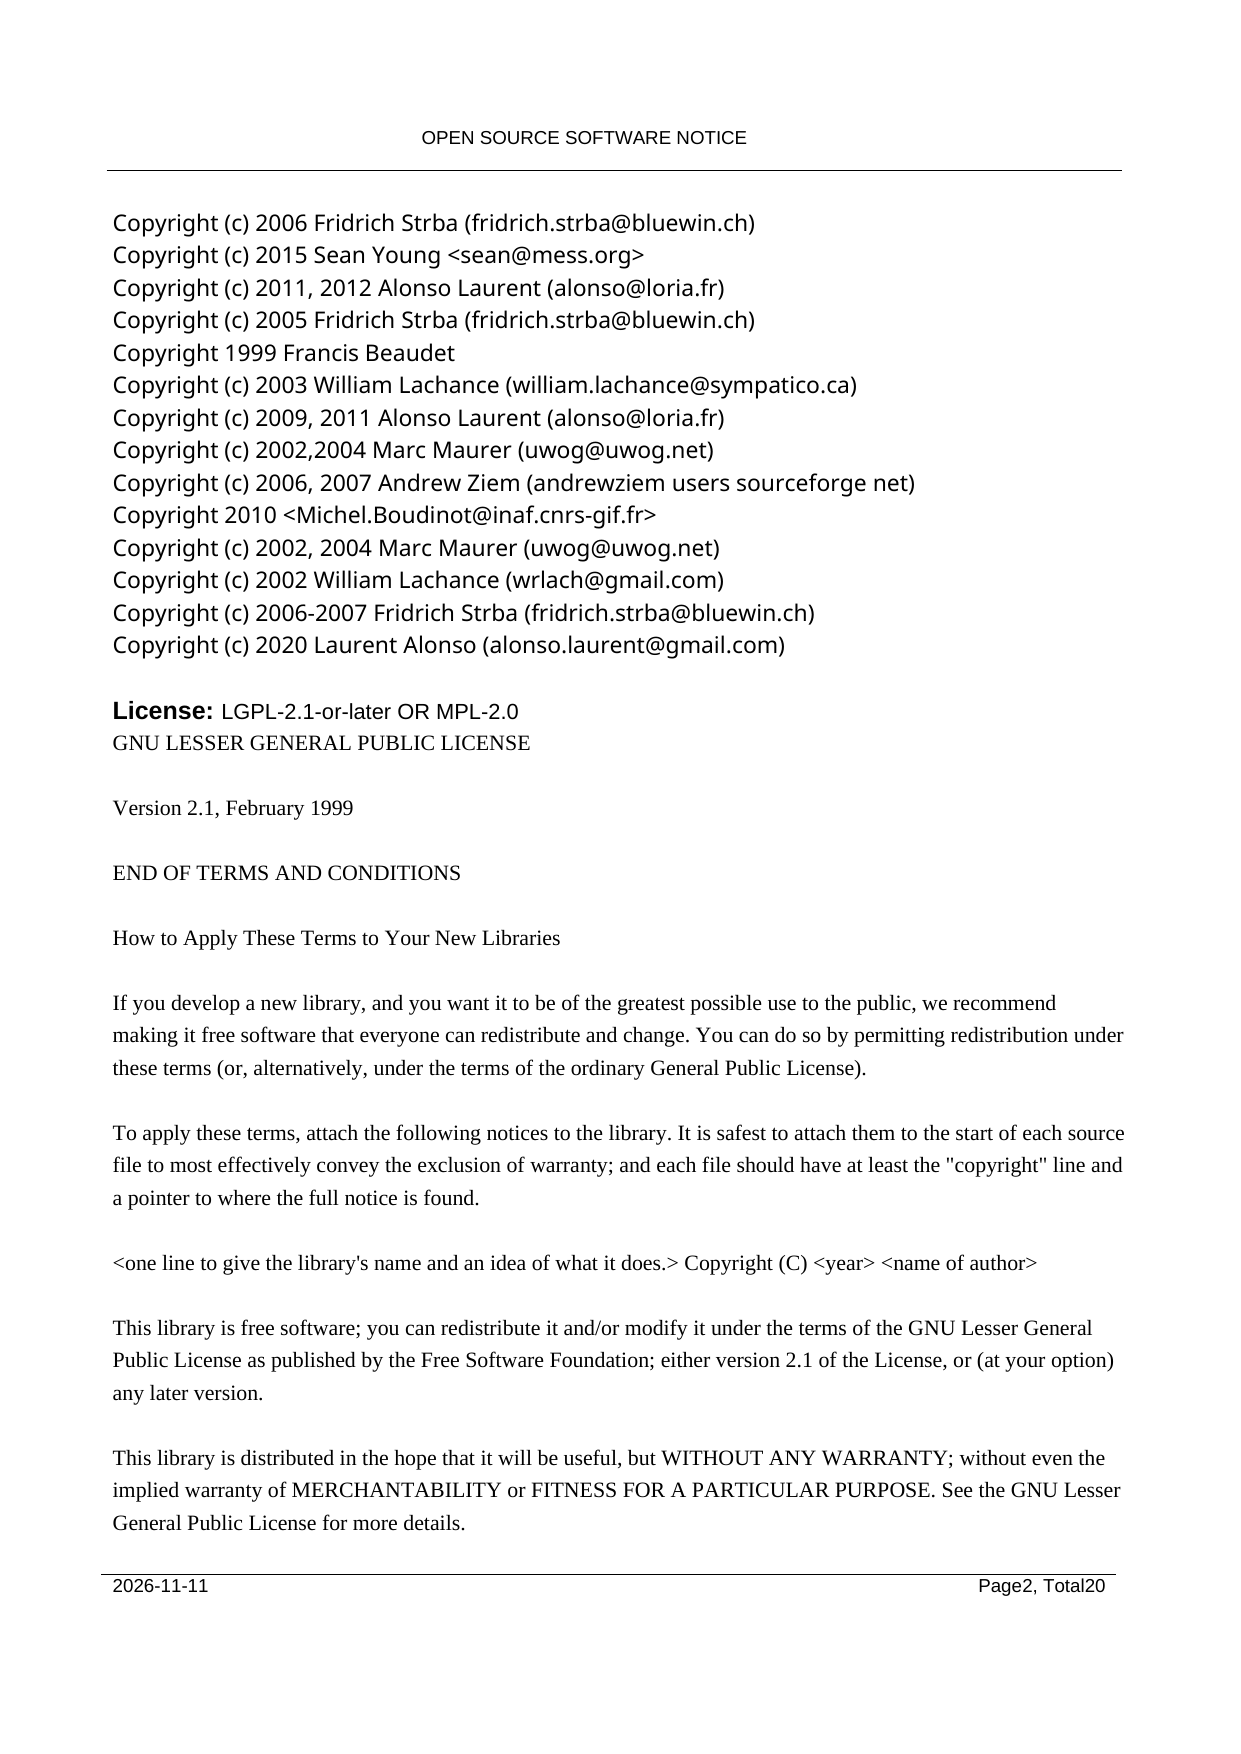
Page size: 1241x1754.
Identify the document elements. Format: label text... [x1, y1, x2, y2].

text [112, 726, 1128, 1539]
text License: LGPL-2.1-or-later OR MPL-2.0 [112, 694, 1128, 726]
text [112, 206, 1128, 694]
